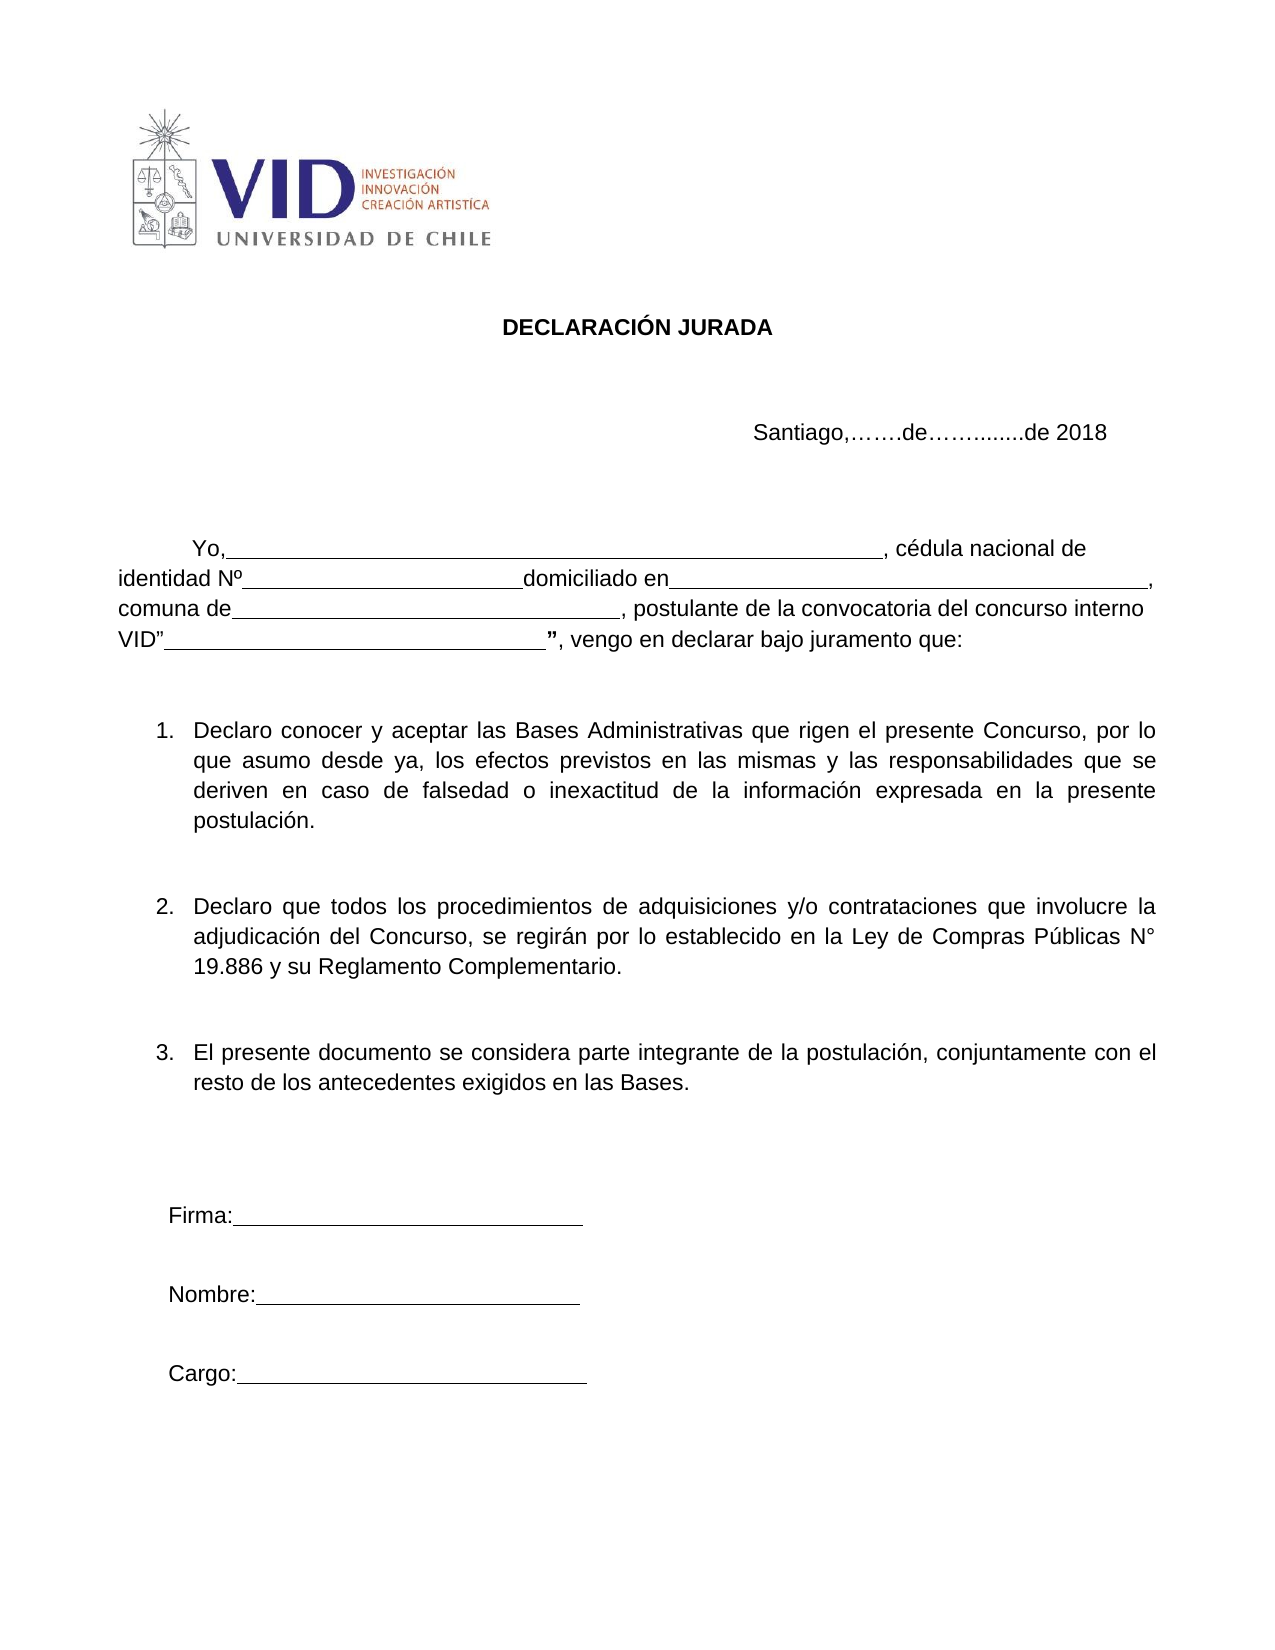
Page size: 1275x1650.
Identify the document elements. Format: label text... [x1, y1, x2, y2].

picture [118, 102, 502, 261]
text Santiago,…….de……........de 2018 [753, 418, 1154, 445]
list Declaro que todos los procedimientos de adquisiciones y/o contrataciones que involucre la adjudicación del Concurso, se regirán por lo establecido en la Ley de Compras Públicas N° 19.886 y su Reglamento Complementario. [156, 893, 1157, 980]
text DECLARACIÓN JURADA [498, 313, 777, 340]
text Nombre: [168, 1281, 1154, 1307]
text Cargo: [168, 1360, 1154, 1387]
list El presente documento se considera parte integrante de la postulación, conjuntamente con el resto de los antecedentes exigidos en las Bases. [156, 1039, 1157, 1095]
text Yo, , cédula nacional de identidad Nº domiciliado en , comuna de , postulante de la convocatoria del concurso interno VID” ”, vengo en declarar bajo juramento que: [118, 535, 1154, 652]
list Declaro conocer y aceptar las Bases Administrativas que rigen el presente Concurso, por lo que asumo desde ya, los efectos previstos en las mismas y las responsabilidades que se deriven en caso de falsedad o inexactitud de la información expresada en la presente postulación. [156, 717, 1157, 834]
text Firma: [168, 1202, 1154, 1228]
